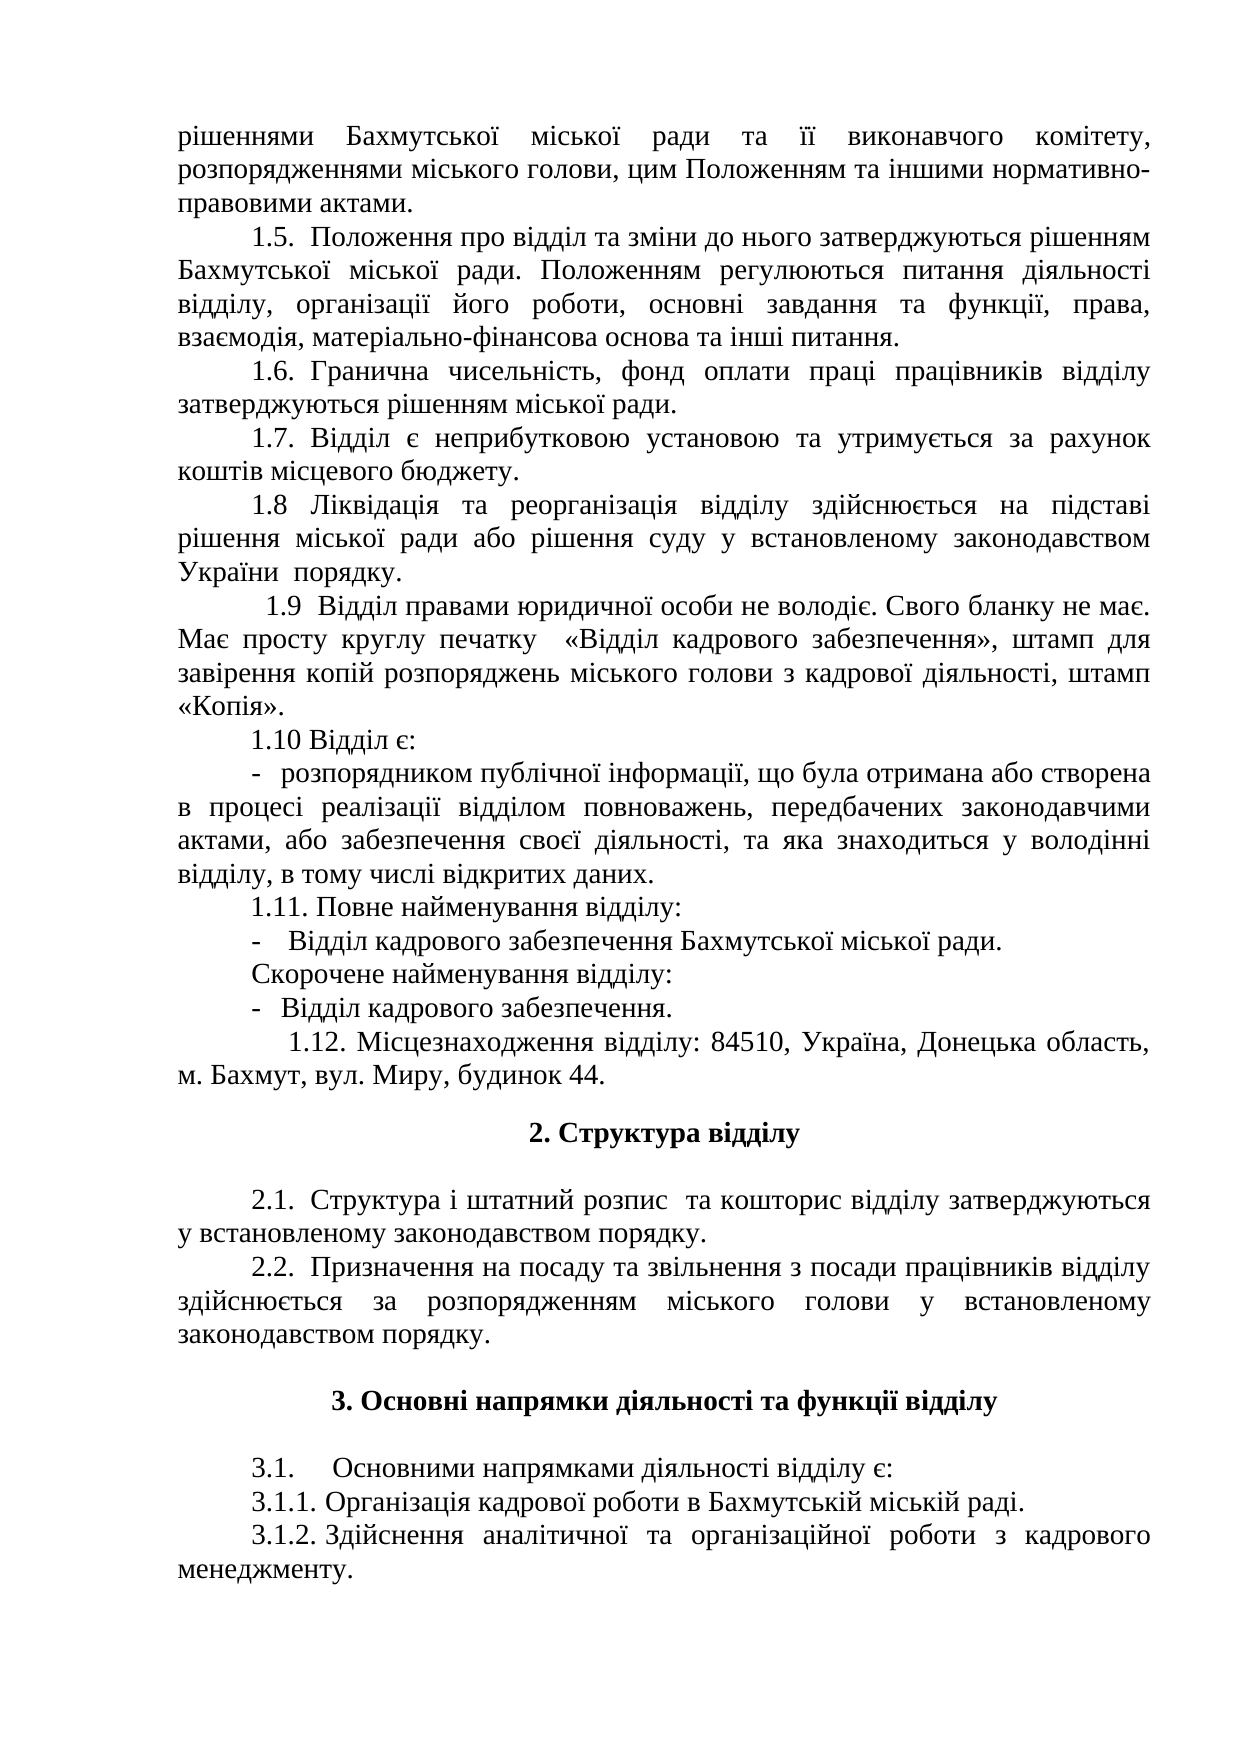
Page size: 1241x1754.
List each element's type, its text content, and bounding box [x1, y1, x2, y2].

text 1.8 Ліквідація та реорганізація відділу здійснюється на підставі рішення міської ради або рішення суду у встановленому законодавством України порядку. [177, 487, 1152, 588]
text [177, 118, 1152, 219]
list Організація кадрової роботи в Бахмутській міській раді. [177, 1484, 1152, 1517]
list Основними напрямками діяльності відділу є: [177, 1450, 1152, 1484]
list Відділ кадрового забезпечення Бахмутської міської ради. [177, 923, 1152, 957]
text 1.10 Відділ є: [177, 722, 1152, 755]
text 1.11. Повне найменування відділу: [177, 889, 1152, 923]
list Відділ є неприбутковою установою та утримується за рахунок коштів місцевого бюджету. [177, 420, 1152, 487]
list розпорядником публічної інформації, що була отримана або створена в процесі реалізації відділом повноважень, передбачених законодавчими актами, або забезпечення своєї діяльності, та яка знаходиться у володінні відділу, в тому числі відкритих даних. [177, 755, 1152, 889]
list Структура і штатний розпис та кошторис відділу затверджуються у встановленому законодавством порядку. [177, 1182, 1152, 1249]
list Відділ кадрового забезпечення. [177, 990, 1152, 1024]
text 1.9 Відділ правами юридичної особи не володіє. Свого бланку не має. Має просту круглу печатку «Відділ кадрового забезпечення», штамп для завірення копій розпоряджень міського голови з кадрової діяльності, штамп «Копія». [177, 588, 1152, 722]
text 1.12. Місцезнаходження відділу: 84510, Україна, Донецька область, м. Бахмут, вул. Миру, будинок 44. [177, 1024, 1152, 1091]
text 2. Структура відділу [177, 1115, 1152, 1148]
list Гранична чисельність, фонд оплати праці працівників відділу затверджуються рішенням міської ради. [177, 353, 1152, 420]
list Призначення на посаду та звільнення з посади працівників відділу здійснюється за розпорядженням міського голови у встановленому законодавством порядку. [177, 1249, 1152, 1350]
text Скорочене найменування відділу: [251, 957, 1152, 990]
text 3. Основні напрямки діяльності та функції відділу [177, 1383, 1152, 1417]
list Здійснення аналітичної та організаційної роботи з кадрового менеджменту. [177, 1517, 1152, 1584]
list Положення про відділ та зміни до нього затверджуються рішенням Бахмутської міської ради. Положенням регулюються питання діяльності відділу, організації його роботи, основні завдання та функції, права, взаємодія, матеріально-фінансова основа та інші питання. [177, 219, 1152, 353]
